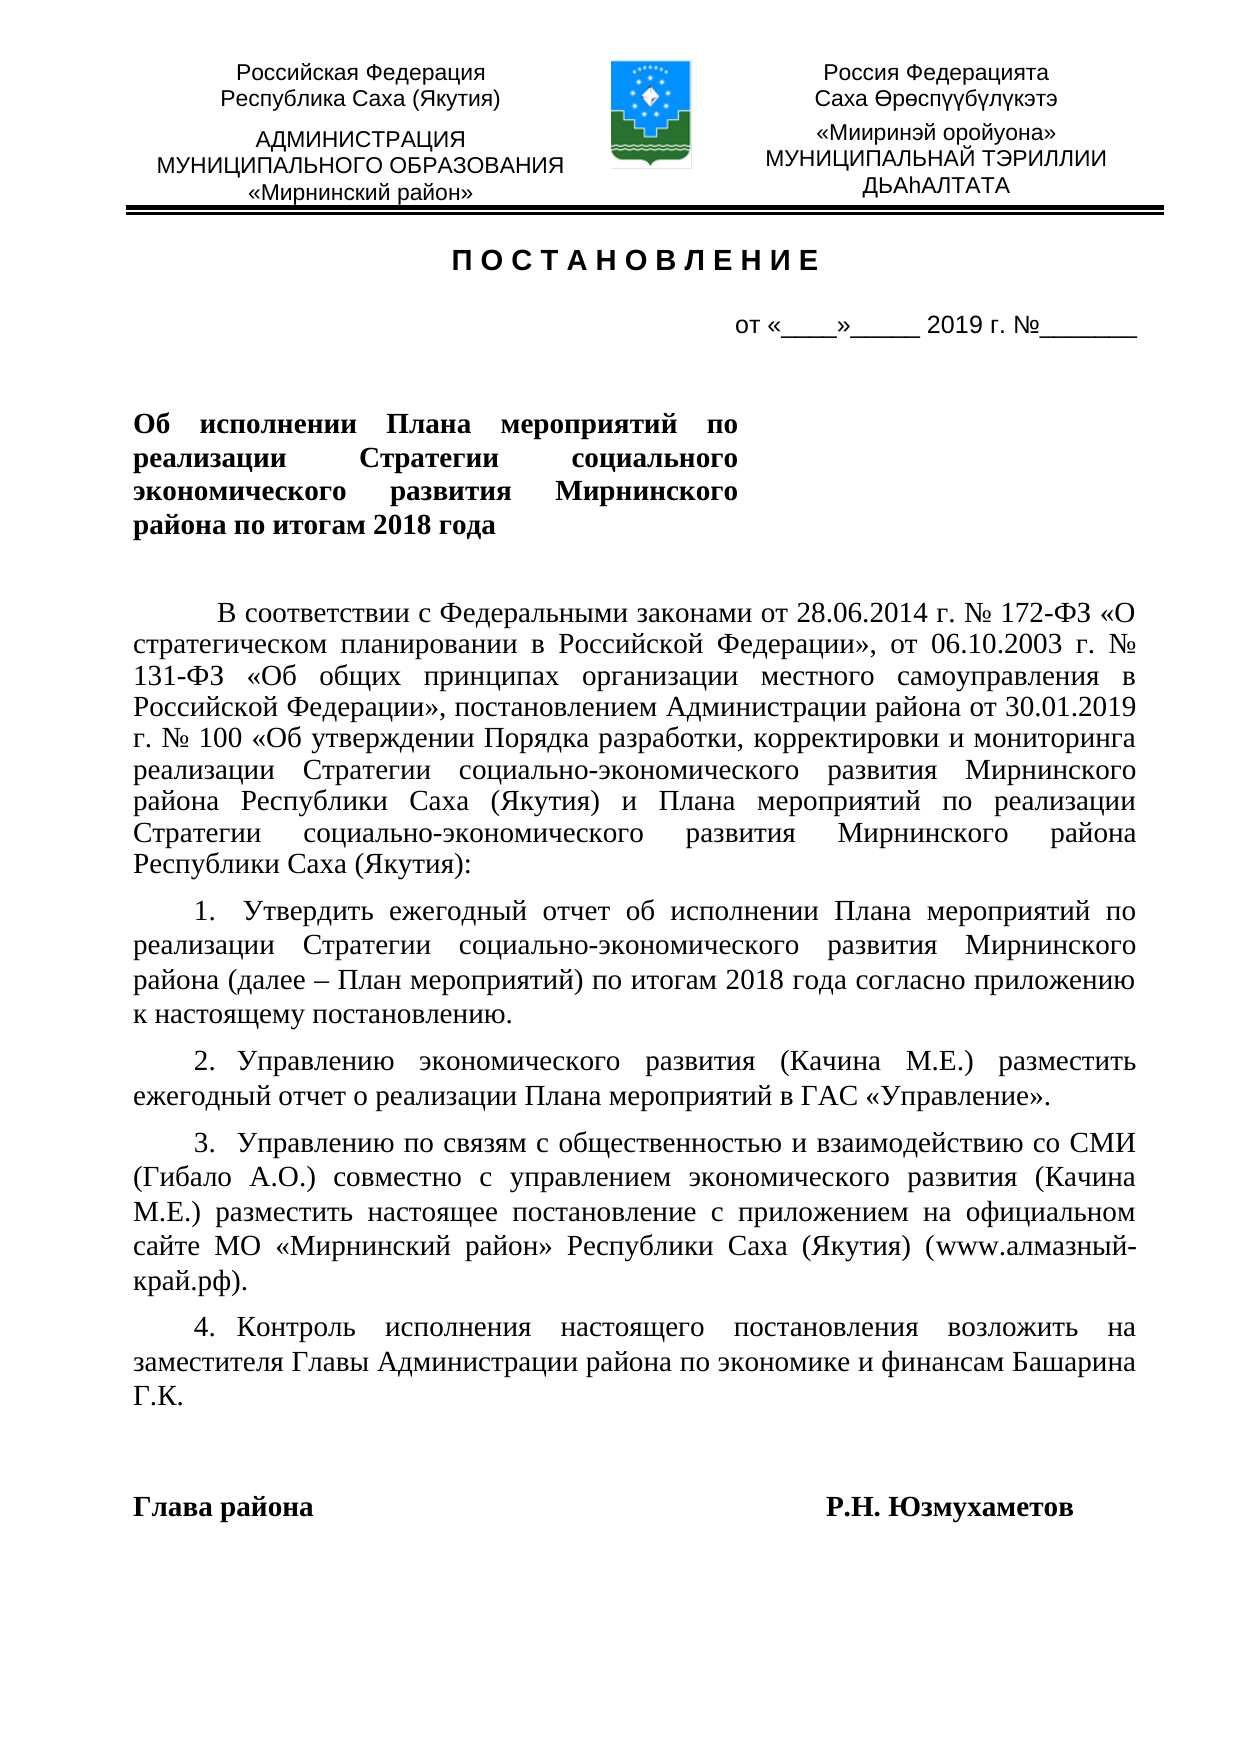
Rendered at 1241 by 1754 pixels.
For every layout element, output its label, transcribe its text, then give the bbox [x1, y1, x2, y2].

list Утвердить ежегодный отчет об исполнении Плана мероприятий по реализации Стратегии социально-экономического развития Мирнинского района (далее – План мероприятий) по итогам 2018 года согласно приложению к настоящему постановлению. [133, 893, 1137, 1031]
list Управлению экономического развития (Качина М.Е.) разместить ежегодный отчет о реализации Плана мероприятий в ГАС «Управление». [133, 1043, 1137, 1112]
picture [611, 59, 693, 170]
text П О С Т А Н О В Л Е Н И Е [133, 243, 1137, 277]
table_header Россия Федерацията Саха Өрөспүүбүлүкэтэ «Мииринэй оройуона» МУНИЦИПАЛЬНАЙ ТЭРИЛЛИИ ДЬАhАЛТАТА [708, 59, 1164, 205]
text от «____»_____ 2019 г. №_______ [280, 311, 1137, 339]
table_header Российская Федерация Республика Саха (Якутия) АДМИНИСТРАЦИЯ МУНИЦИПАЛЬНОГО ОБРАЗОВАНИЯ «Мирнинский район» [126, 59, 595, 205]
list Контроль исполнения настоящего постановления возложить на заместителя Главы Администрации района по экономике и финансам Башарина Г.К. [133, 1309, 1137, 1413]
table_header [595, 59, 708, 205]
list Управлению по связям с общественностью и взаимодействию со СМИ (Гибало А.О.) совместно с управлением экономического развития (Качина М.Е.) разместить настоящее постановление с приложением на официальном сайте МО «Мирнинский район» Республики Саха (Якутия) (www.алмазный-край.рф). [133, 1124, 1137, 1297]
text Глава района Р.Н. Юзмухаметов [133, 1489, 1137, 1523]
text В соответствии с Федеральными законами от 28.06.2014 г. № 172-ФЗ «О стратегическом планировании в Российской Федерации», от 06.10.2003 г. № 131-ФЗ «Об общих принципах организации местного самоуправления в Российской Федерации», постановлением Администрации района от 30.01.2019 г. № 100 «Об утверждении Порядка разработки, корректировки и мониторинга реализации Стратегии социально-экономического развития Мирнинского района Республики Саха (Якутия) и Плана мероприятий по реализации Стратегии социально-экономического развития Мирнинского района Республики Саха (Якутия): [133, 597, 1137, 880]
text Об исполнении Плана мероприятий по реализации Стратегии социального экономического развития Мирнинского района по итогам 2018 года [133, 406, 738, 541]
